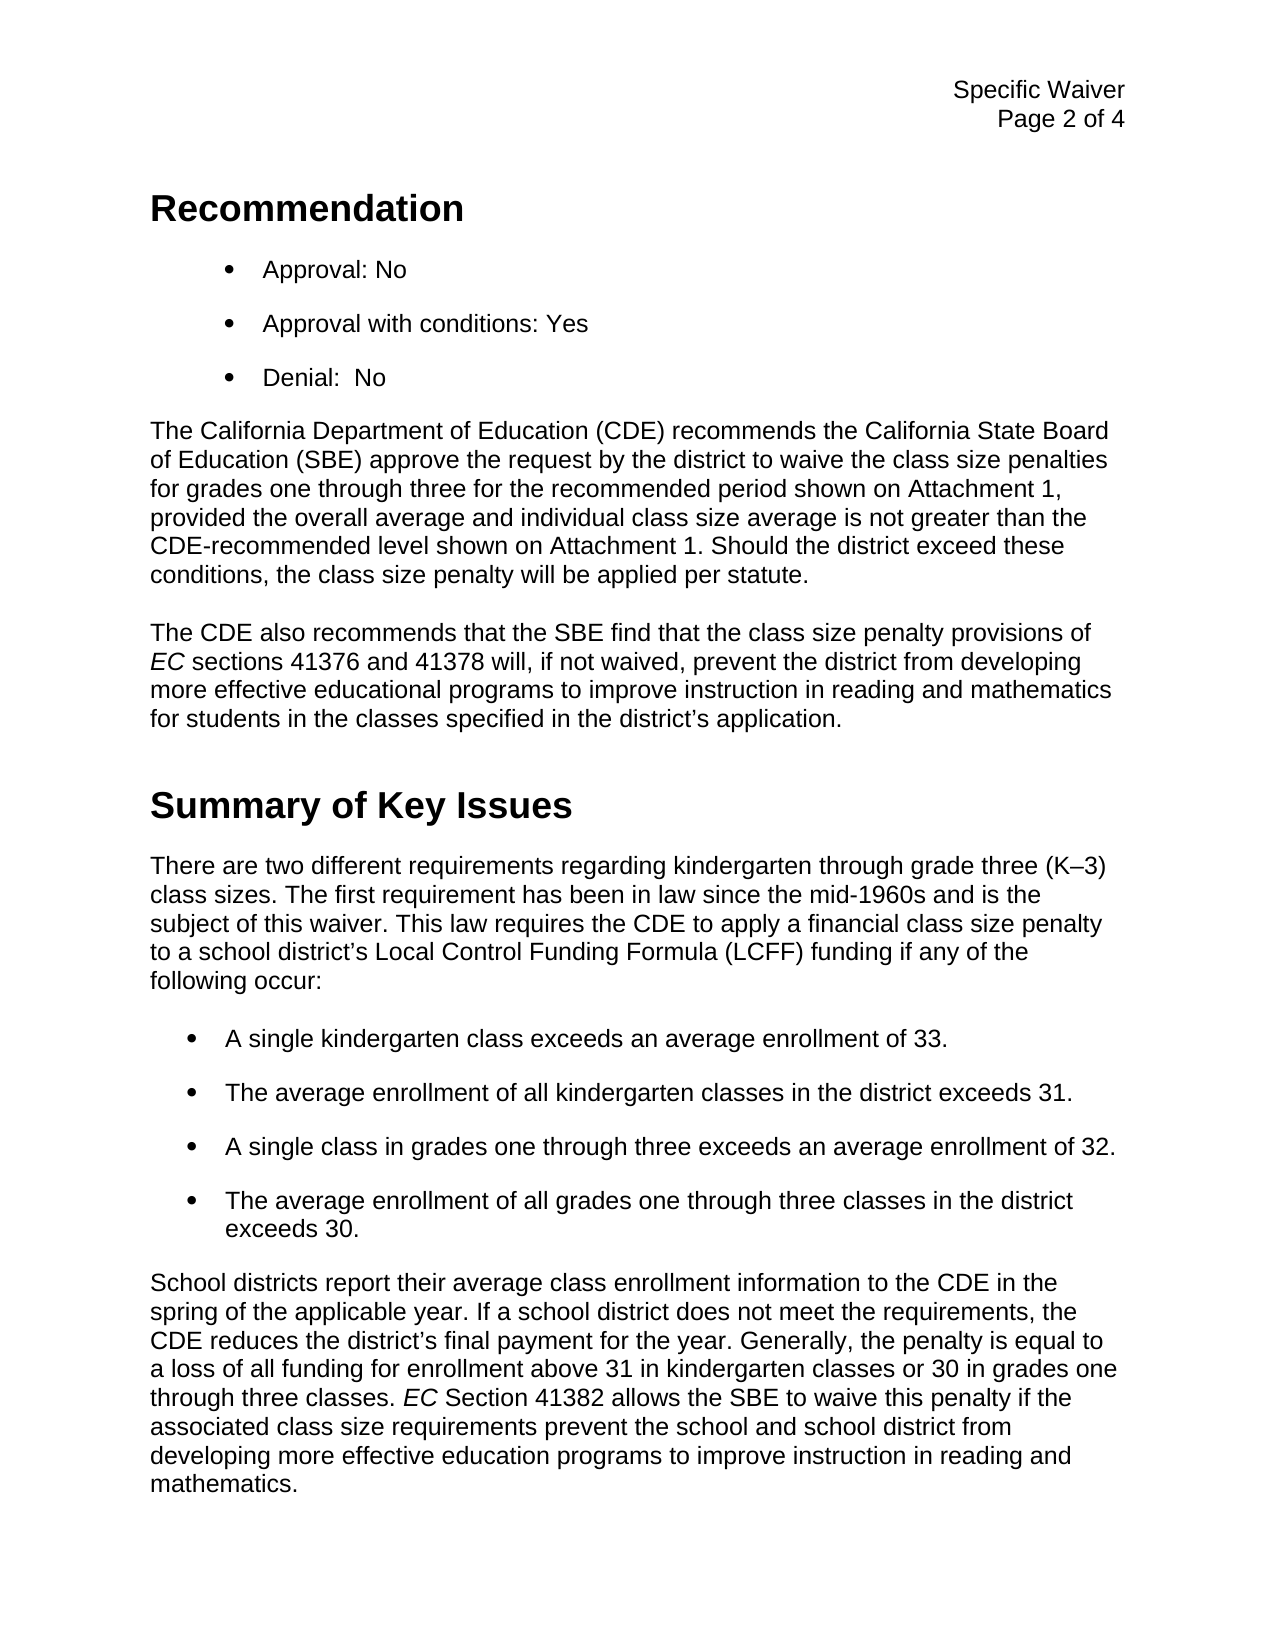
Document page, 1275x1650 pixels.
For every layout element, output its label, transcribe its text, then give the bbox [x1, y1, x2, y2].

subtitle Summary of Key Issues [150, 783, 1125, 826]
text School districts report their average class enrollment information to the CDE in the spring of the applicable year. If a school district does not meet the requirements, the CDE reduces the district’s final payment for the year. Generally, the penalty is equal to a loss of all funding for enrollment above 31 in kindergarten classes or 30 in grades one through three classes. EC Section 41382 allows the SBE to waive this penalty if the associated class size requirements prevent the school and school district from developing more effective education programs to improve instruction in reading and mathematics. [150, 1268, 1125, 1498]
list A single kindergarten class exceeds an average enrollment of 33. [187, 1024, 1125, 1053]
subtitle Recommendation [150, 187, 1125, 230]
text The California Department of Education (CDE) recommends the California State Board of Education (SBE) approve the request by the district to waive the class size penalties for grades one through three for the recommended period shown on Attachment 1, provided the overall average and individual class size average is not greater than the CDE-recommended level shown on Attachment 1. Should the district exceed these conditions, the class size penalty will be applied per statute. [150, 416, 1125, 589]
list Approval with conditions: Yes [225, 309, 1125, 337]
list Approval: No [225, 255, 1125, 284]
list Denial: No [225, 362, 1125, 391]
text There are two different requirements regarding kindergarten through grade three (K–3) class sizes. The first requirement has been in law since the mid-1960s and is the subject of this waiver. This law requires the CDE to apply a financial class size penalty to a school district’s Local Control Funding Formula (LCFF) funding if any of the following occur: [150, 851, 1125, 995]
text The CDE also recommends that the SBE find that the class size penalty provisions of EC sections 41376 and 41378 will, if not waived, prevent the district from developing more effective educational programs to improve instruction in reading and mathematics for students in the classes specified in the district’s application. [150, 618, 1125, 733]
list The average enrollment of all kindergarten classes in the district exceeds 31. [187, 1078, 1125, 1107]
list The average enrollment of all grades one through three classes in the district exceeds 30. [187, 1186, 1125, 1243]
list A single class in grades one through three exceeds an average enrollment of 32. [187, 1132, 1125, 1161]
